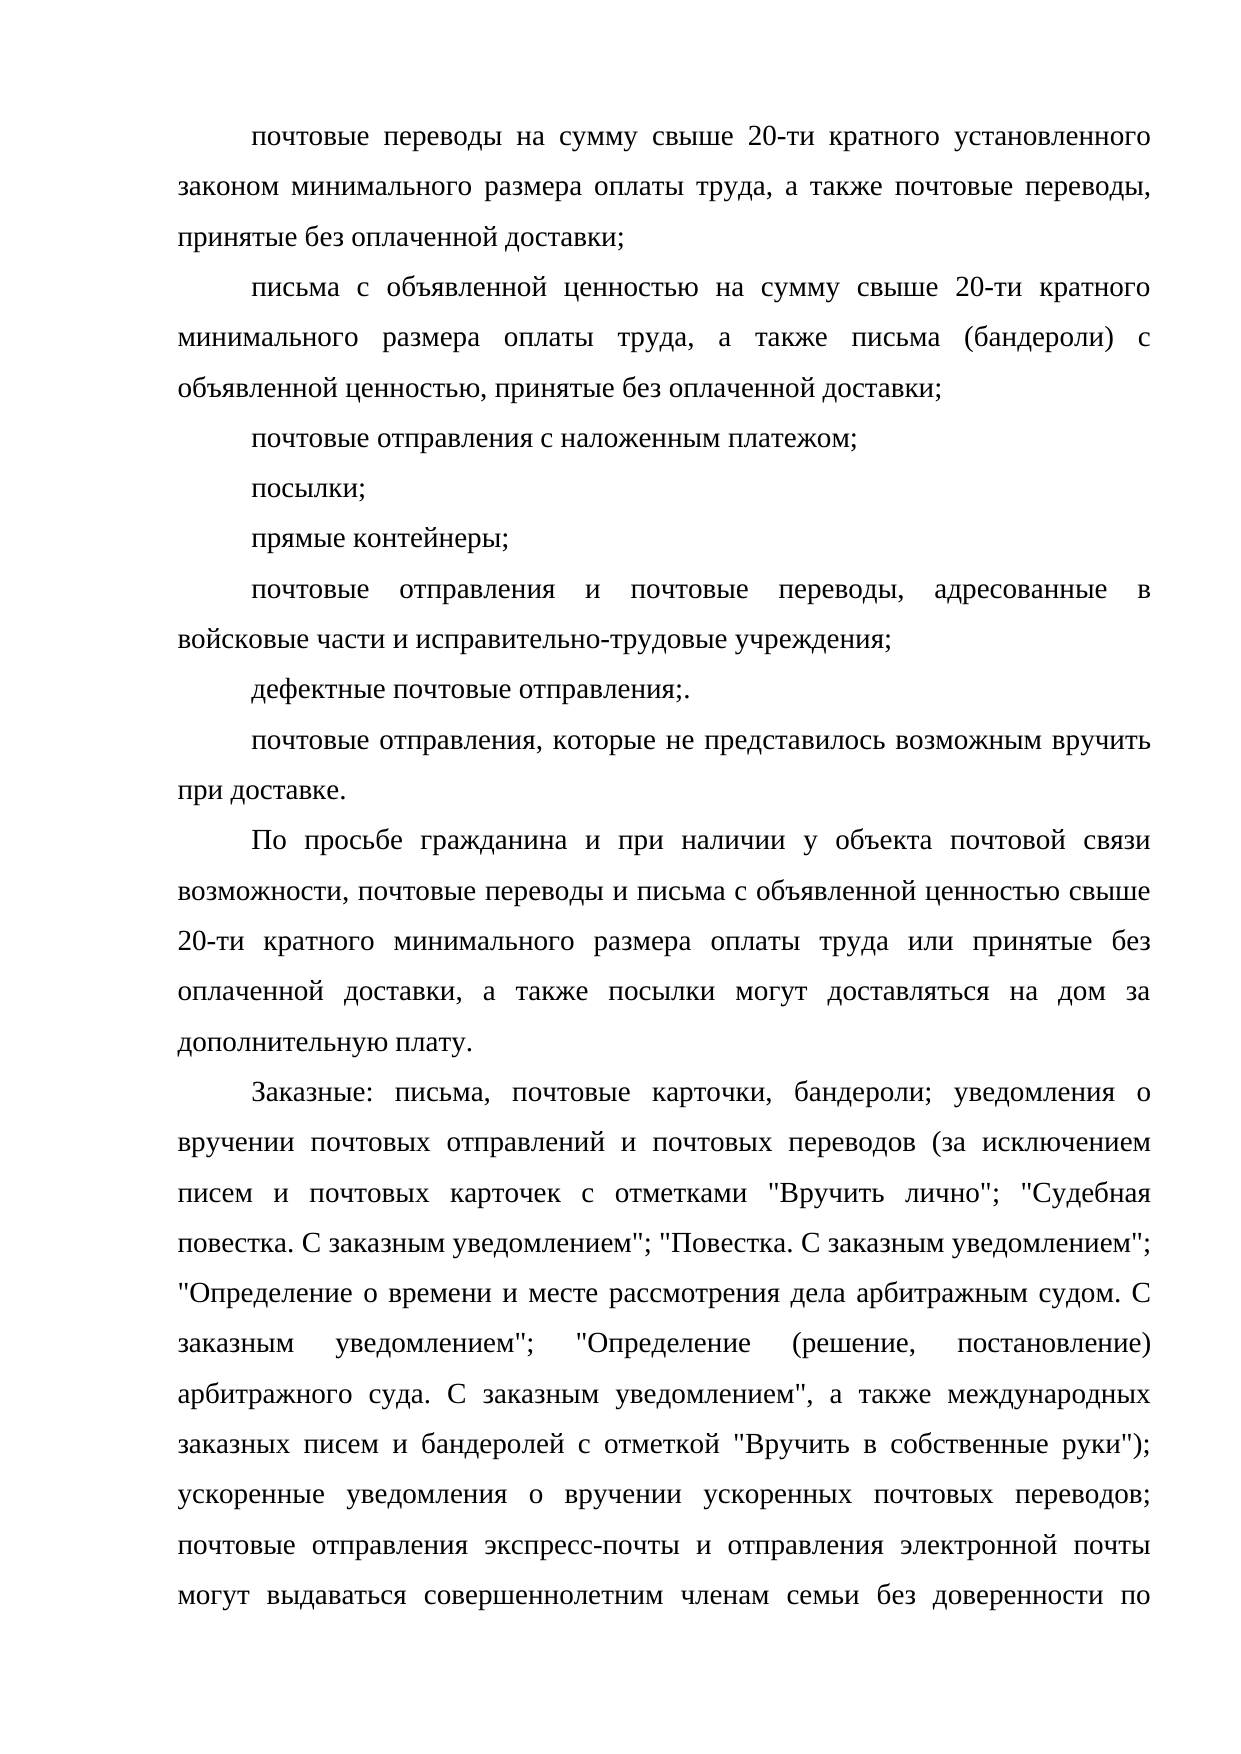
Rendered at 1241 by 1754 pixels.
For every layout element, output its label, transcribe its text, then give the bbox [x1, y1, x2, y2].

text письма с объявленной ценностью на сумму свыше 20-ти кратного минимального размера оплаты труда, а также письма (бандероли) с объявленной ценностью, принятые без оплаченной доставки; [177, 269, 1152, 403]
text По просьбе гражданина и при наличии у объекта почтовой связи возможности, почтовые переводы и письма с объявленной ценностью свыше 20-ти кратного минимального размера оплаты труда или принятые без оплаченной доставки, а также посылки могут доставляться на дом за дополнительную плату. [177, 822, 1152, 1057]
text почтовые отправления, которые не представилось возможным вручить при доставке. [177, 722, 1152, 806]
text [177, 1074, 1152, 1611]
text дефектные почтовые отправления;. [177, 672, 1152, 705]
text почтовые переводы на сумму свыше 20-ти кратного установленного законом минимального размера оплаты труда, а также почтовые переводы, принятые без оплаченной доставки; [177, 118, 1152, 252]
text посылки; [177, 470, 1152, 504]
text почтовые отправления и почтовые переводы, адресованные в войсковые части и исправительно-трудовые учреждения; [177, 571, 1152, 655]
text прямые контейнеры; [177, 521, 1152, 554]
text почтовые отправления с наложенным платежом; [177, 420, 1152, 453]
